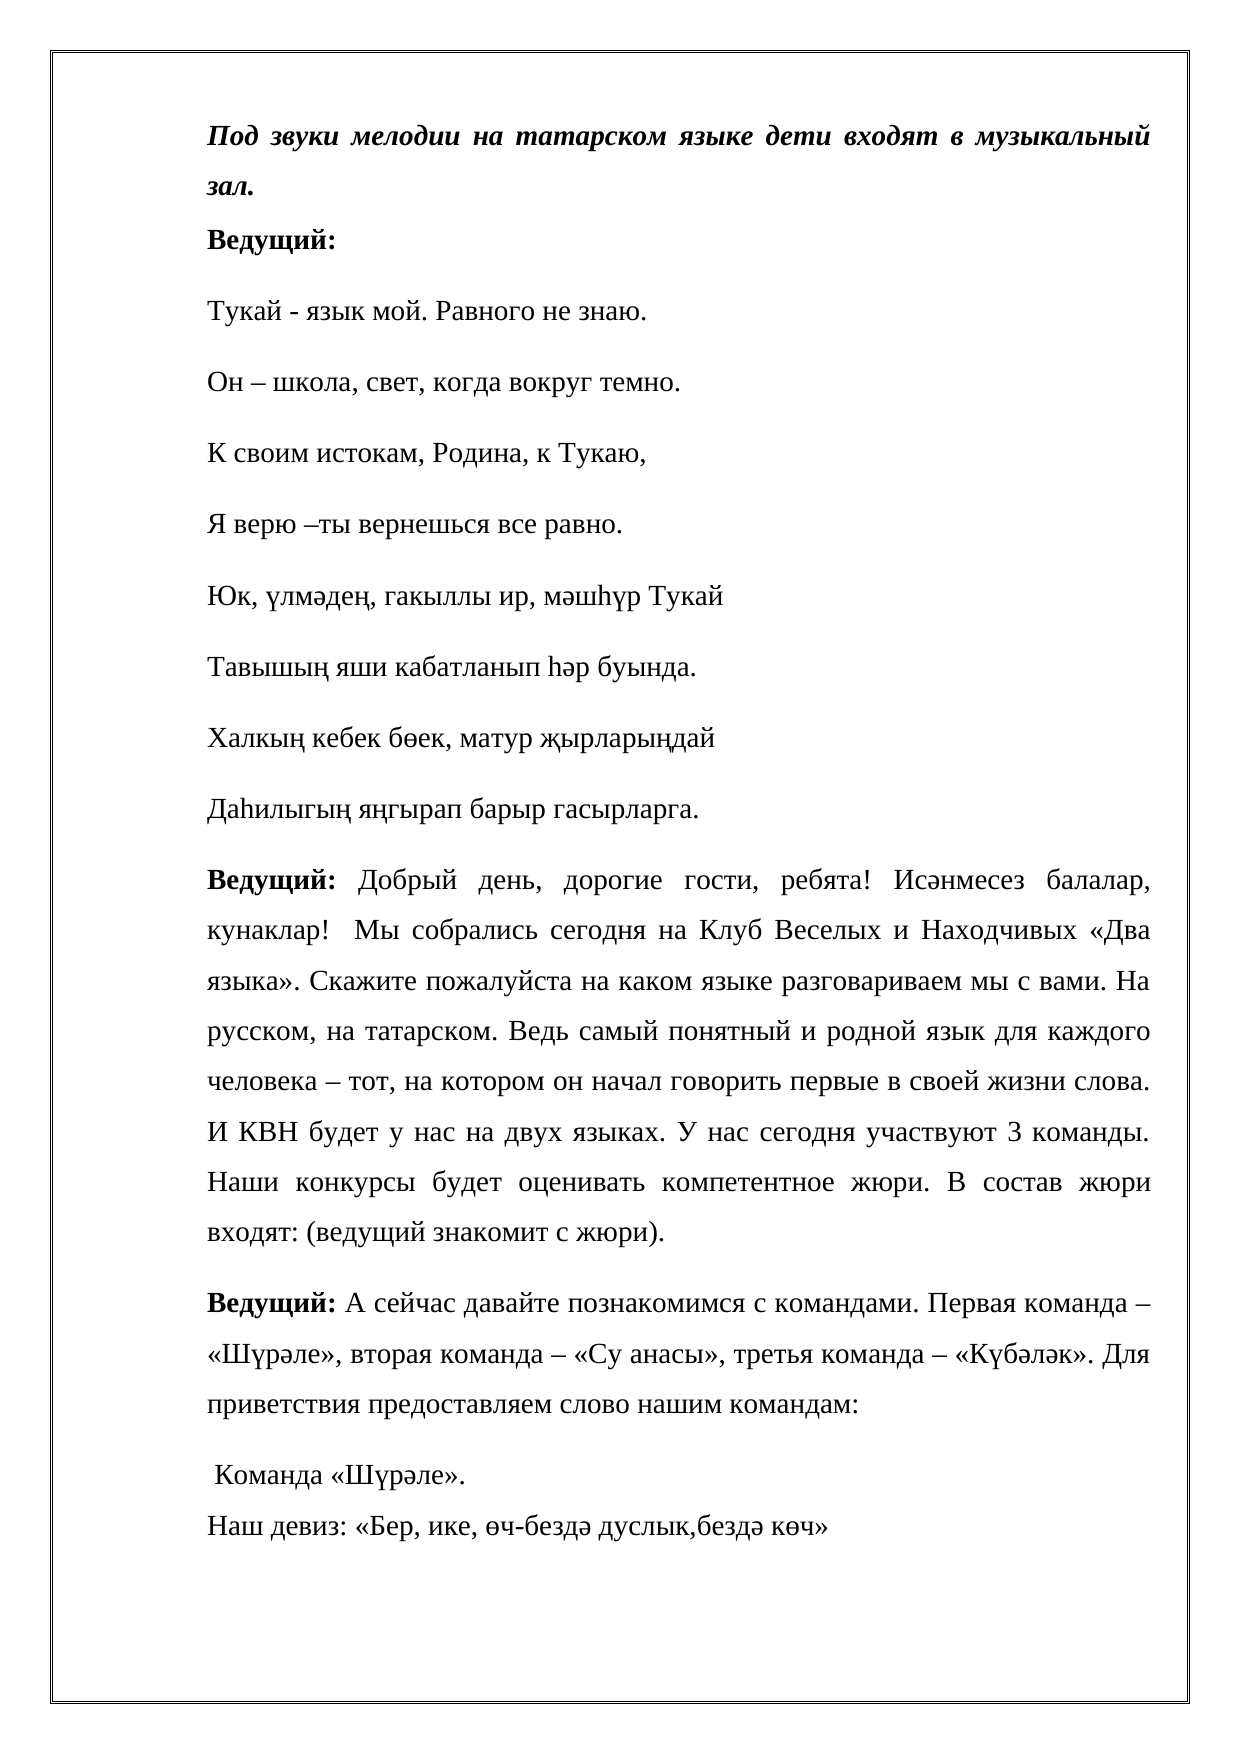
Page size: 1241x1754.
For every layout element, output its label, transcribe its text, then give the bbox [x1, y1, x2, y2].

text Халкың кебек бɵек, матур җырларыңдай [207, 720, 1152, 753]
text Команда «Шүрəле». [207, 1457, 1152, 1491]
text Ведущий: Добрый день, дорогие гости, ребята! Исəнмесез балалар, кунаклар! Мы собрались сегодня на Клуб Веселых и Находчивых «Два языка». Скажите пожалуйста на каком языке разговариваем мы с вами. На русском, на татарском. Ведь самый понятный и родной язык для каждого человека – тот, на котором он начал говорить первые в своей жизни слова. И КВН будет у нас на двух языках. У нас сегодня участвуют 3 команды. Наши конкурсы будет оценивать компетентное жюри. В состав жюри входят: (ведущий знакомит с жюри). [207, 862, 1152, 1248]
text Под звуки мелодии на татарском языке дети входят в музыкальный зал. [207, 118, 1152, 202]
text Ведущий: А сейчас давайте познакомимся с командами. Первая команда – «Шүрəле», вторая команда – «Су анасы», третья команда – «Күбəлəк». Для приветствия предоставляем слово нашим командам: [207, 1286, 1152, 1420]
text Юк, үлмəдең, гакыллы ир, мəшһүр Тукай [207, 578, 1152, 611]
text Он – школа, свет, когда вокруг темно. [207, 364, 1152, 398]
text Тавышың яши кабатланып һəр буында. [207, 649, 1152, 682]
text К своим истокам, Родина, к Тукаю, [207, 435, 1152, 469]
text Ведущий: [207, 222, 1152, 255]
text Я верю –ты вернешься все равно. [207, 506, 1152, 540]
text Даһилыгың яңгырап барыр гасырларга. [207, 791, 1152, 824]
text Наш девиз: «Бер, ике, ɵч-бездə дуслык,бездə кɵч» [207, 1508, 1152, 1541]
text Тукай - язык мой. Равного не знаю. [207, 293, 1152, 327]
